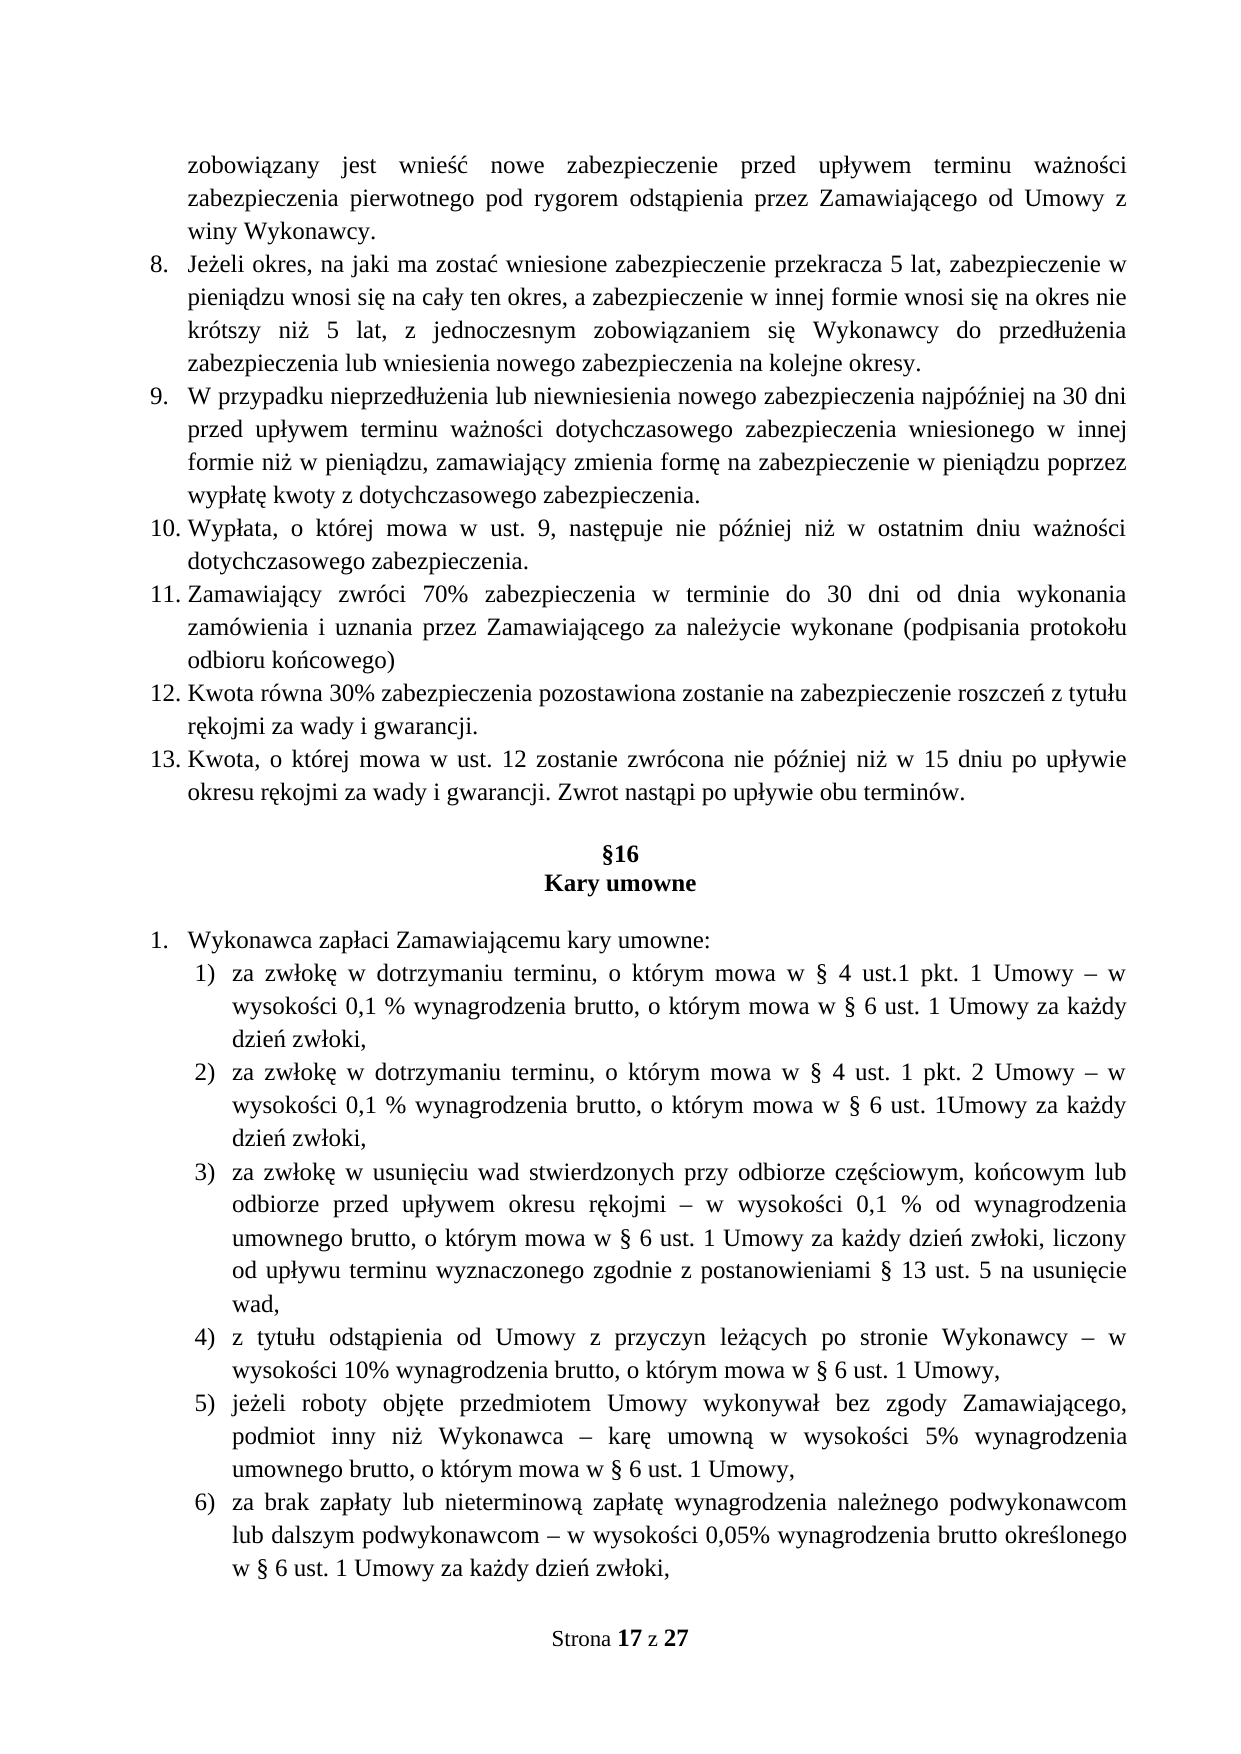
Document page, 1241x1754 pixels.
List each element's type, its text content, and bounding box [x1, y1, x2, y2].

list za zwłokę w dotrzymaniu terminu, o którym mowa w § 4 ust.1 pkt. 1 Umowy – w wysokości 0,1 % wynagrodzenia brutto, o którym mowa w § 6 ust. 1 Umowy za każdy dzień zwłoki, [194, 958, 1128, 1053]
list za brak zapłaty lub nieterminową zapłatę wynagrodzenia należnego podwykonawcom lub dalszym podwykonawcom – w wysokości 0,05% wynagrodzenia brutto określonego w § 6 ust. 1 Umowy za każdy dzień zwłoki, [194, 1487, 1128, 1582]
list Kwota, o której mowa w ust. 12 zostanie zwrócona nie później niż w 15 dniu po upływie okresu rękojmi za wady i gwarancji. Zwrot nastąpi po upływie obu terminów. [150, 744, 1128, 806]
list Jeżeli okres, na jaki ma zostać wniesione zabezpieczenie przekracza 5 lat, zabezpieczenie w pieniądzu wnosi się na cały ten okres, a zabezpieczenie w innej formie wnosi się na okres nie krótszy niż 5 lat, z jednoczesnym zobowiązaniem się Wykonawcy do przedłużenia zabezpieczenia lub wniesienia nowego zabezpieczenia na kolejne okresy. [150, 249, 1128, 377]
text §16 [112, 839, 1128, 868]
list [150, 150, 1128, 245]
list Zamawiający zwróci 70% zabezpieczenia w terminie do 30 dni od dnia wykonania zamówienia i uznania przez Zamawiającego za należycie wykonane (podpisania protokołu odbioru końcowego) [150, 579, 1128, 674]
list W przypadku nieprzedłużenia lub niewniesienia nowego zabezpieczenia najpóźniej na 30 dni przed upływem terminu ważności dotychczasowego zabezpieczenia wniesionego w innej formie niż w pieniądzu, zamawiający zmienia formę na zabezpieczenie w pieniądzu poprzez wypłatę kwoty z dotychczasowego zabezpieczenia. [150, 381, 1128, 509]
list za zwłokę w dotrzymaniu terminu, o którym mowa w § 4 ust. 1 pkt. 2 Umowy – w wysokości 0,1 % wynagrodzenia brutto, o którym mowa w § 6 ust. 1Umowy za każdy dzień zwłoki, [194, 1057, 1128, 1152]
list Kwota równa 30% zabezpieczenia pozostawiona zostanie na zabezpieczenie roszczeń z tytułu rękojmi za wady i gwarancji. [150, 678, 1128, 740]
text Kary umowne [112, 868, 1128, 897]
list jeżeli roboty objęte przedmiotem Umowy wykonywał bez zgody Zamawiającego, podmiot inny niż Wykonawca – karę umowną w wysokości 5% wynagrodzenia umownego brutto, o którym mowa w § 6 ust. 1 Umowy, [194, 1388, 1128, 1482]
list Wypłata, o której mowa w ust. 9, następuje nie później niż w ostatnim dniu ważności dotychczasowego zabezpieczenia. [150, 513, 1128, 575]
list Wykonawca zapłaci Zamawiającemu kary umowne: [150, 925, 1128, 954]
list z tytułu odstąpienia od Umowy z przyczyn leżących po stronie Wykonawcy – w wysokości 10% wynagrodzenia brutto, o którym mowa w § 6 ust. 1 Umowy, [194, 1322, 1128, 1383]
list za zwłokę w usunięciu wad stwierdzonych przy odbiorze częściowym, końcowym lub odbiorze przed upływem okresu rękojmi – w wysokości 0,1 % od wynagrodzenia umownego brutto, o którym mowa w § 6 ust. 1 Umowy za każdy dzień zwłoki, liczony od upływu terminu wyznaczonego zgodnie z postanowieniami § 13 ust. 5 na usunięcie wad, [194, 1157, 1128, 1317]
